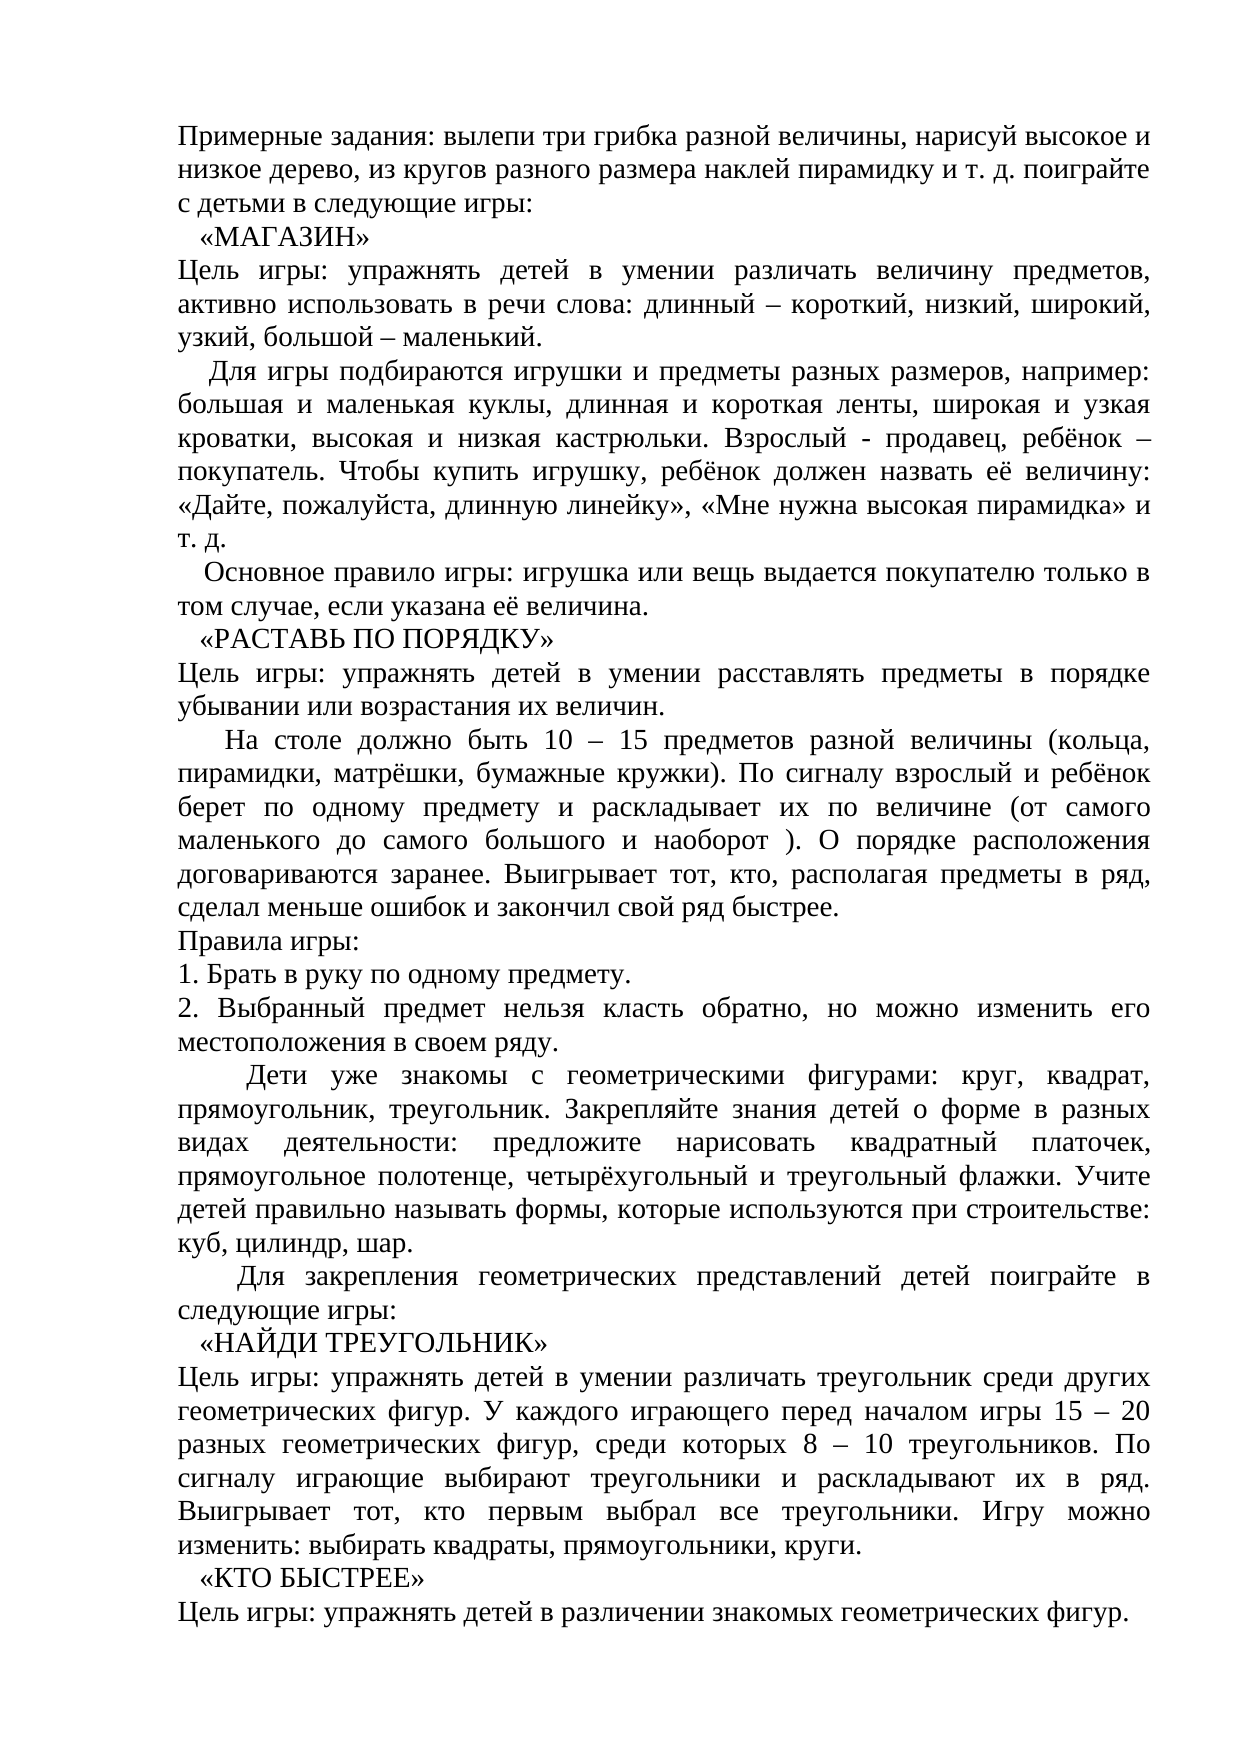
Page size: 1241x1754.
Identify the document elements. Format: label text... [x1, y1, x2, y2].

text Для закрепления геометрических представлений детей поиграйте в следующие игры: [177, 1258, 1152, 1326]
text 2. Выбранный предмет нельзя класть обратно, но можно изменить его местоположения в своем ряду. [177, 990, 1152, 1057]
text Цель игры: упражнять детей в различении знакомых геометрических фигур. [177, 1594, 1152, 1627]
text Цель игры: упражнять детей в умении различать величину предметов, активно использовать в речи слова: длинный – короткий, низкий, широкий, узкий, большой – маленький. [177, 252, 1152, 353]
text Примерные задания: вылепи три грибка разной величины, нарисуй высокое и низкое дерево, из кругов разного размера наклей пирамидку и т. д. поиграйте с детьми в следующие игры: [177, 118, 1152, 219]
text Основное правило игры: игрушка или вещь выдается покупателю только в том случае, если указана её величина. [177, 554, 1152, 621]
text «РАСТАВЬ ПО ПОРЯДКУ» [177, 621, 1152, 655]
text «КТО БЫСТРЕЕ» [177, 1560, 1152, 1594]
text Дети уже знакомы с геометрическими фигурами: круг, квадрат, прямоугольник, треугольник. Закрепляйте знания детей о форме в разных видах деятельности: предложите нарисовать квадратный платочек, прямоугольное полотенце, четырёхугольный и треугольный флажки. Учите детей правильно называть формы, которые используются при строительстве: куб, цилиндр, шар. [177, 1057, 1152, 1258]
text Цель игры: упражнять детей в умении различать треугольник среди других геометрических фигур. У каждого играющего перед началом игры 15 – 20 разных геометрических фигур, среди которых 8 – 10 треугольников. По сигналу играющие выбирают треугольники и раскладывают их в ряд. Выигрывает тот, кто первым выбрал все треугольники. Игру можно изменить: выбирать квадраты, прямоугольники, круги. [177, 1359, 1152, 1560]
text Цель игры: упражнять детей в умении расставлять предметы в порядке убывании или возрастания их величин. [177, 655, 1152, 722]
text Правила игры: [177, 923, 1152, 957]
text «МАГАЗИН» [177, 219, 1152, 252]
text На столе должно быть 10 – 15 предметов разной величины (кольца, пирамидки, матрёшки, бумажные кружки). По сигналу взрослый и ребёнок берет по одному предмету и раскладывает их по величине (от самого маленького до самого большого и наоборот ). О порядке расположения договариваются заранее. Выигрывает тот, кто, располагая предметы в ряд, сделал меньше ошибок и закончил свой ряд быстрее. [177, 722, 1152, 923]
text 1. Брать в руку по одному предмету. [177, 957, 1152, 990]
text «НАЙДИ ТРЕУГОЛЬНИК» [177, 1326, 1152, 1359]
text Для игры подбираются игрушки и предметы разных размеров, например: большая и маленькая куклы, длинная и короткая ленты, широкая и узкая кроватки, высокая и низкая кастрюльки. Взрослый - продавец, ребёнок – покупатель. Чтобы купить игрушку, ребёнок должен назвать её величину: «Дайте, пожалуйста, длинную линейку», «Мне нужна высокая пирамидка» и т. д. [177, 353, 1152, 554]
